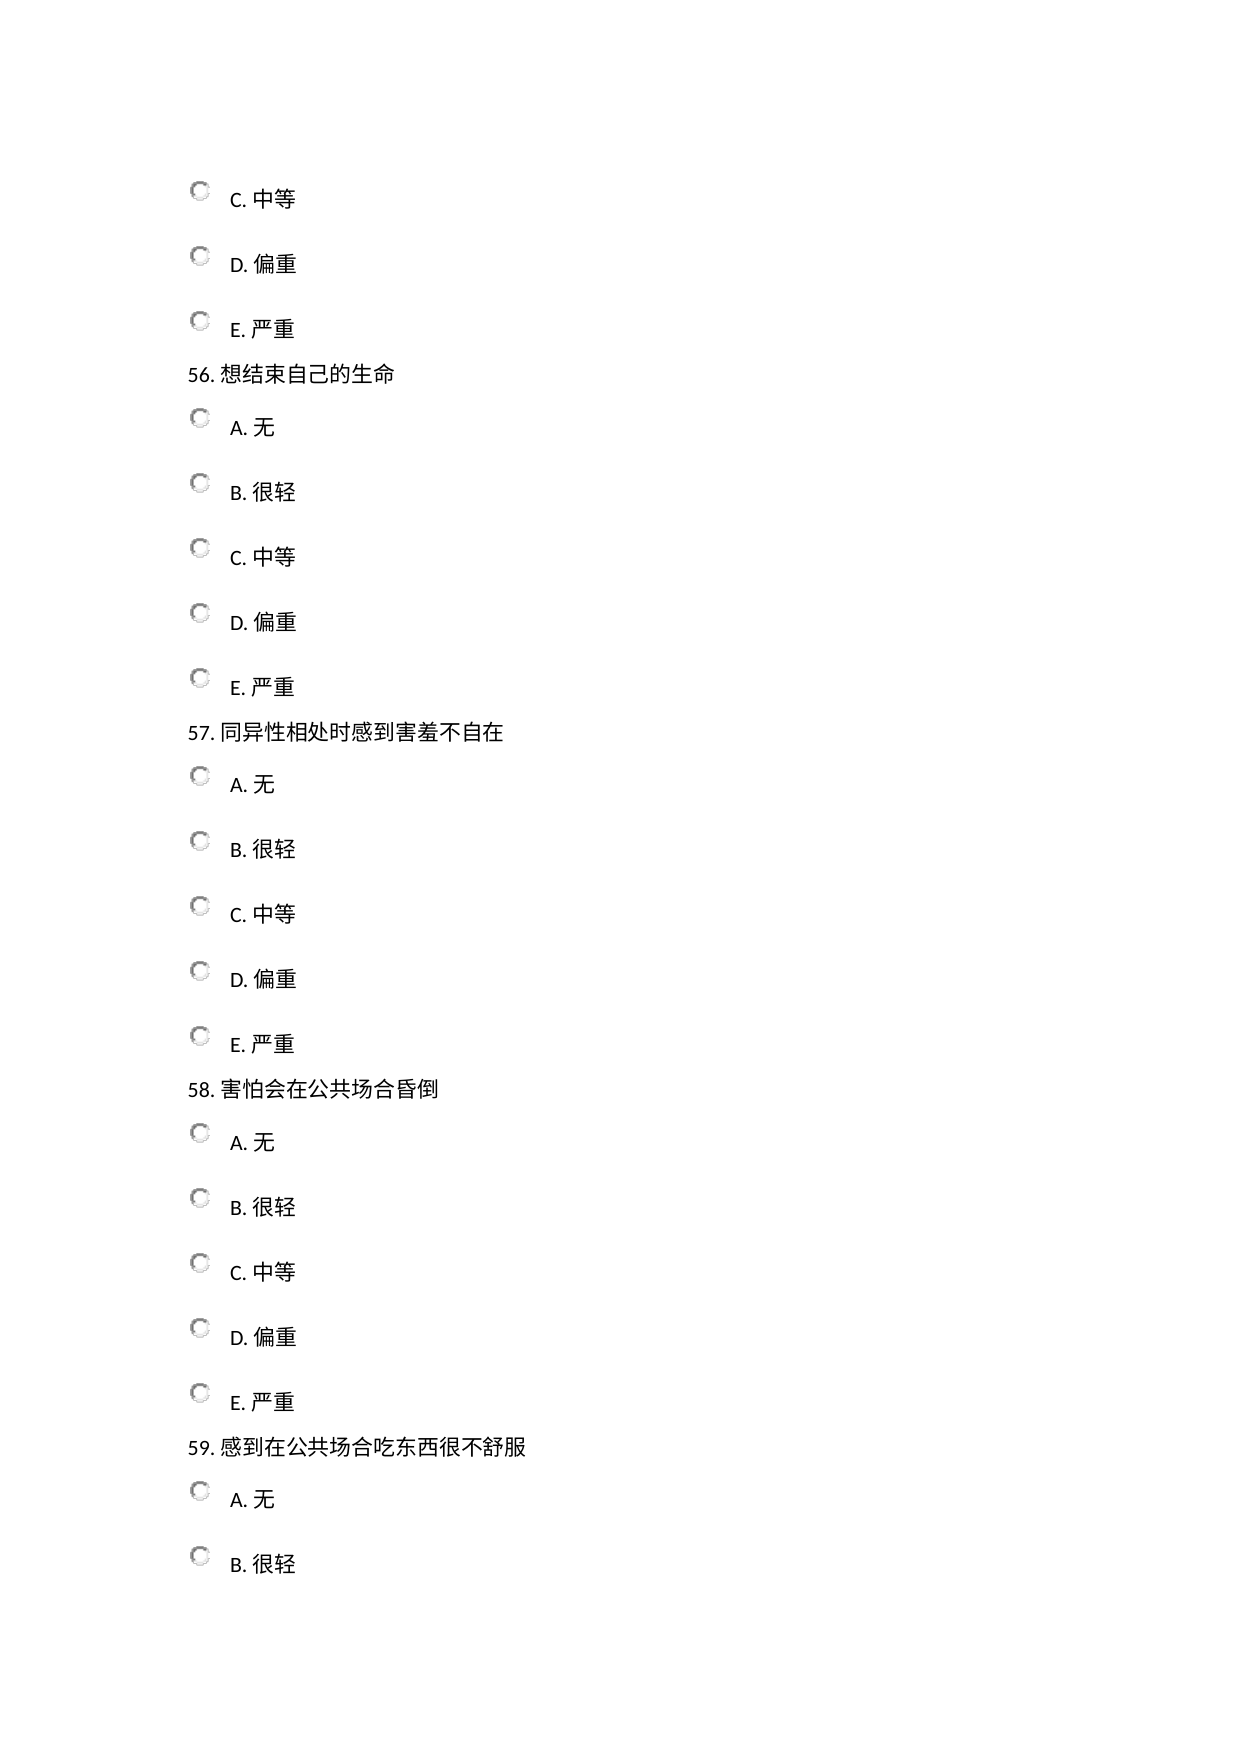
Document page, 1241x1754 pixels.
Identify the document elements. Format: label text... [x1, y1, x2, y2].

text C. 中等 [187, 877, 1053, 942]
text 58. 害怕会在公共场合昏倒 [187, 1072, 1053, 1104]
text E. 严重 [187, 1364, 1053, 1429]
text 56. 想结束自己的生命 [187, 357, 1053, 389]
text A. 无 [187, 389, 1053, 454]
text D. 偏重 [187, 227, 1053, 292]
text D. 偏重 [187, 584, 1053, 649]
text E. 严重 [187, 649, 1053, 714]
text D. 偏重 [187, 942, 1053, 1007]
text E. 严重 [187, 1007, 1053, 1072]
text 57. 同异性相处时感到害羞不自在 [187, 714, 1053, 747]
text C. 中等 [187, 162, 1053, 227]
text A. 无 [187, 1462, 1053, 1527]
text B. 很轻 [187, 1527, 1053, 1592]
text A. 无 [187, 1104, 1053, 1169]
text 59. 感到在公共场合吃东西很不舒服 [187, 1429, 1053, 1462]
text B. 很轻 [187, 1169, 1053, 1234]
text B. 很轻 [187, 454, 1053, 519]
text A. 无 [187, 747, 1053, 812]
text E. 严重 [187, 292, 1053, 357]
text D. 偏重 [187, 1299, 1053, 1364]
text C. 中等 [187, 1234, 1053, 1299]
text C. 中等 [187, 519, 1053, 584]
text B. 很轻 [187, 812, 1053, 877]
